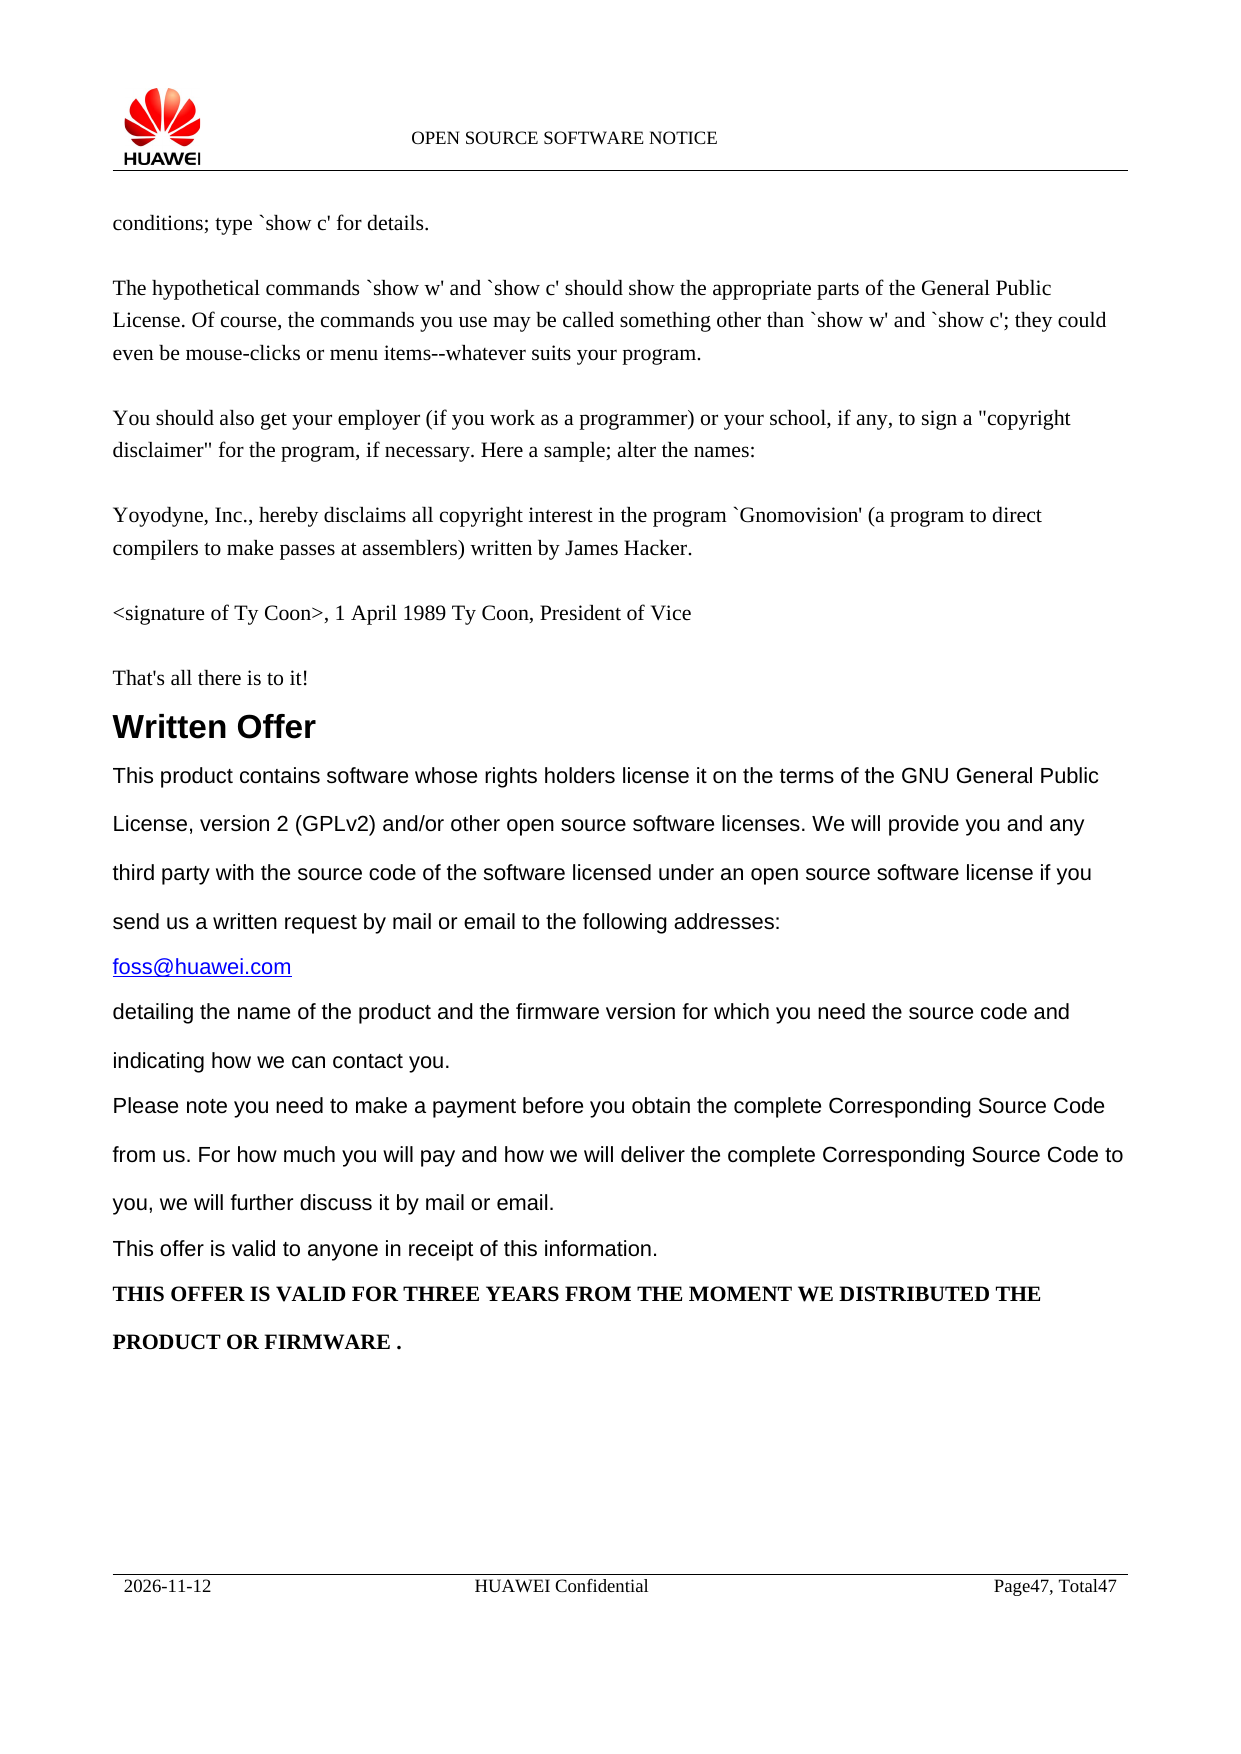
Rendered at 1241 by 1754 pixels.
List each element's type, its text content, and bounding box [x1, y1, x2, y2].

text foss@huawei.com [112, 950, 1128, 983]
text Please note you need to make a payment before you obtain the complete Corresponding Source Code from us. For how much you will pay and how we will deliver the complete Corresponding Source Code to you, we will further discuss it by mail or email. [112, 1089, 1128, 1219]
text This product contains software whose rights holders license it on the terms of the GNU General Public License, version 2 (GPLv2) and/or other open source software licenses. We will provide you and any third party with the source code of the software licensed under an open source software license if you send us a written request by mail or email to the following addresses: [112, 759, 1128, 938]
text This offer is valid to anyone in receipt of this information. [112, 1232, 1128, 1264]
text Written Offer [112, 694, 1128, 759]
picture [124, 88, 201, 165]
text detailing the name of the product and the firmware version for which you need the source code and indicating how we can contact you. [112, 995, 1128, 1077]
text This offer is valid for three years from the moment we distributed the product or firmware . [112, 1277, 1128, 1358]
